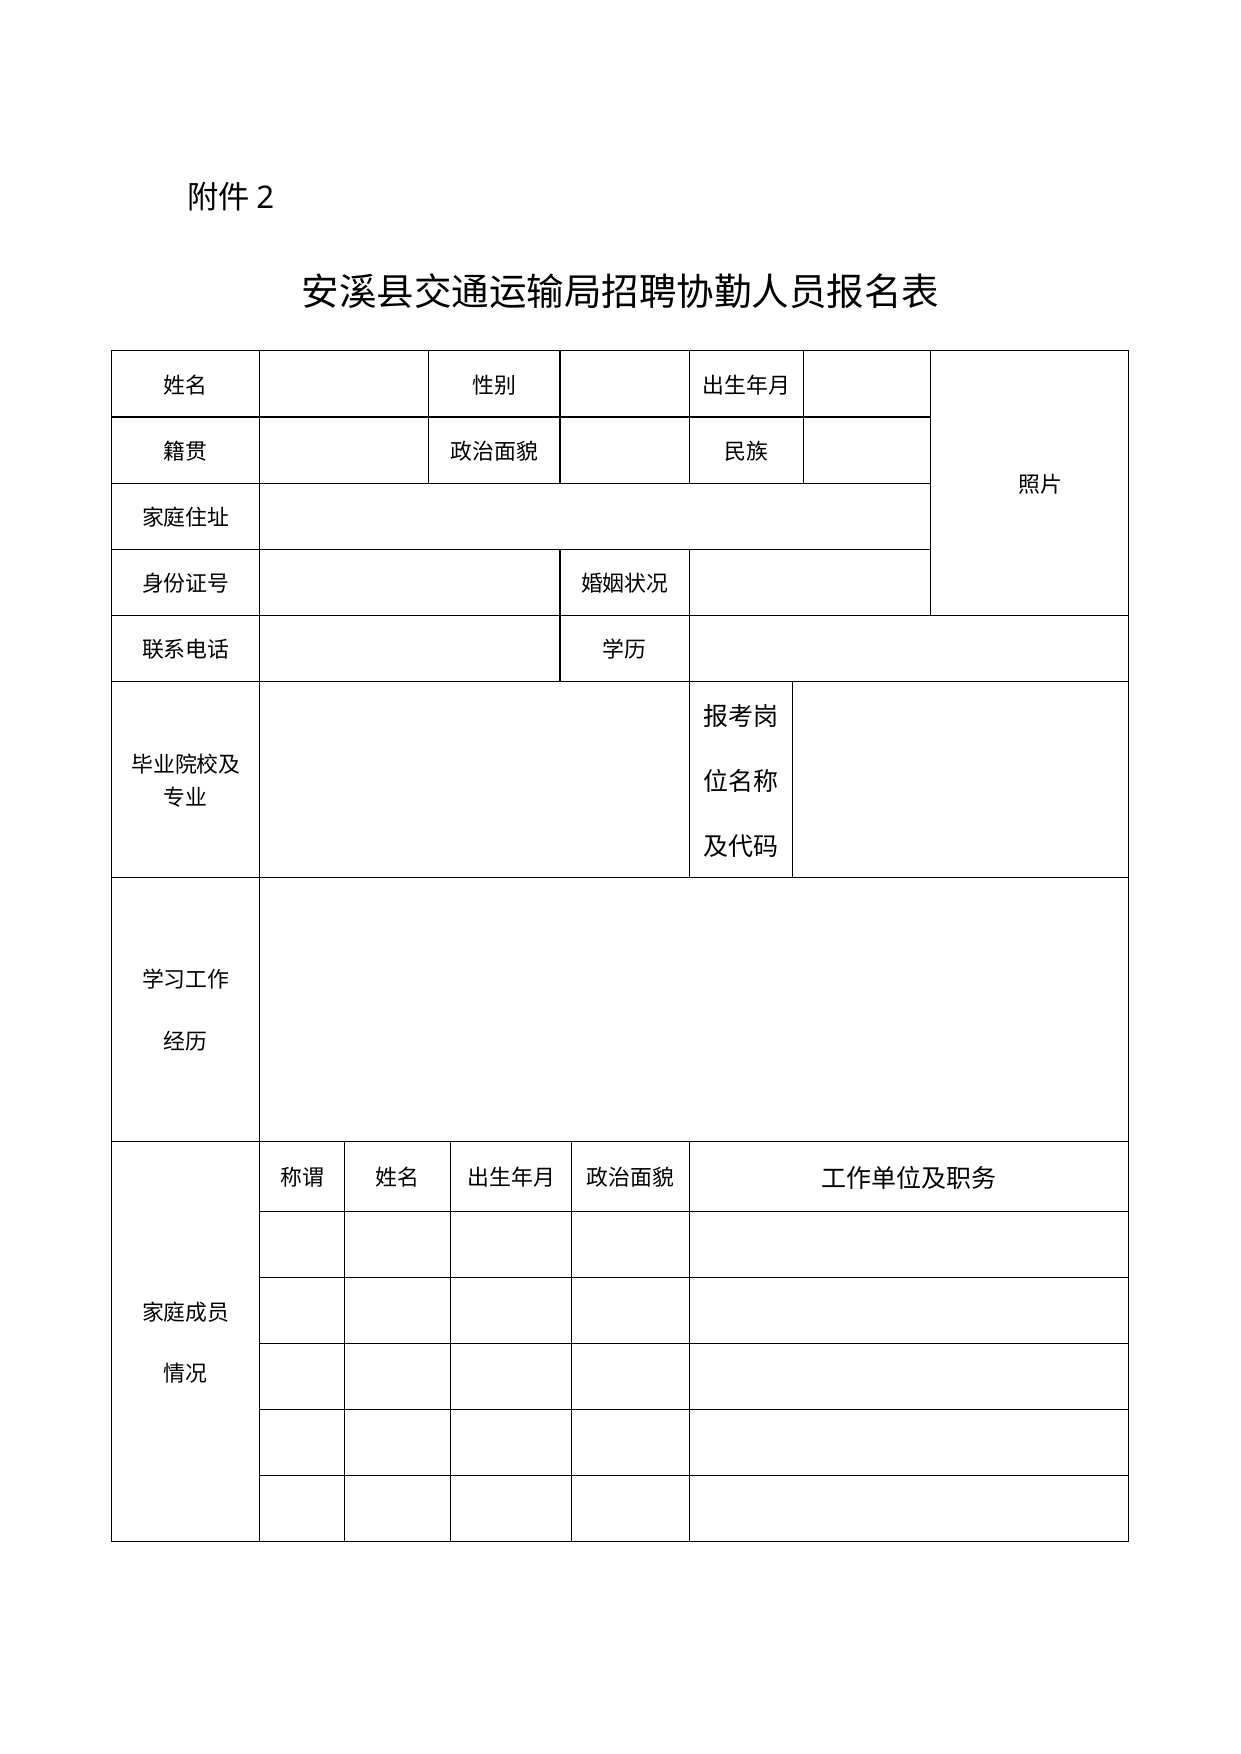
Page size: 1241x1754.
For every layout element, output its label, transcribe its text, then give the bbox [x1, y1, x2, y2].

table_cell 报考岗位名称及代码 [690, 682, 792, 877]
table_cell [451, 1344, 571, 1409]
table_cell [690, 550, 930, 614]
table_cell [260, 682, 689, 877]
table_cell [572, 1344, 689, 1409]
text 附件2 [187, 162, 1053, 227]
table_cell 称谓 [260, 1142, 344, 1211]
table_cell [260, 550, 559, 614]
table_cell [345, 1476, 450, 1541]
table_cell [345, 1278, 450, 1343]
table_cell [260, 616, 559, 681]
table_header [561, 351, 689, 416]
table_cell [451, 1410, 571, 1475]
text 安溪县交通运输局招聘协勤人员报名表 [187, 256, 1053, 321]
table_cell [690, 1212, 1128, 1277]
table_header [260, 351, 428, 416]
table_cell [260, 1344, 344, 1409]
table_cell 学习工作 经历 [112, 878, 259, 1141]
table_cell [345, 1344, 450, 1409]
table_cell 姓名 [345, 1142, 450, 1211]
table_cell [451, 1278, 571, 1343]
table_cell 婚姻状况 [561, 550, 689, 614]
table_cell [690, 1476, 1128, 1541]
table_cell [561, 418, 689, 482]
table_header 姓名 [112, 351, 259, 416]
table_cell [451, 1476, 571, 1541]
table_cell [345, 1212, 450, 1277]
table_cell [260, 484, 930, 548]
table_header 出生年月 [690, 351, 803, 416]
table_cell 学历 [561, 616, 689, 681]
table_cell 家庭住址 [112, 484, 259, 548]
table_cell [260, 1212, 344, 1277]
table_cell [572, 1278, 689, 1343]
table_header 性别 [429, 351, 559, 416]
table_cell [690, 1410, 1128, 1475]
table_cell 身份证号 [112, 550, 259, 614]
table_cell [260, 418, 428, 482]
table_cell 联系电话 [112, 616, 259, 681]
table_cell 民族 [690, 418, 803, 482]
table_cell [572, 1212, 689, 1277]
table_cell [690, 1278, 1128, 1343]
table_cell [690, 616, 1128, 681]
table_cell 政治面貌 [429, 418, 559, 482]
table_cell [451, 1212, 571, 1277]
table_cell [572, 1476, 689, 1541]
table_cell [260, 1410, 344, 1475]
table_header [804, 351, 930, 416]
table_cell [804, 418, 930, 482]
table_cell 家庭成员 情况 [112, 1142, 259, 1541]
table_cell [345, 1410, 450, 1475]
table_cell [572, 1410, 689, 1475]
table_cell 毕业院校及专业 [112, 682, 259, 877]
table_cell 籍贯 [112, 418, 259, 482]
table_cell 工作单位及职务 [690, 1142, 1128, 1211]
table_header 照片 [931, 351, 1128, 614]
table_cell [690, 1344, 1128, 1409]
table_cell 政治面貌 [572, 1142, 689, 1211]
table_cell [260, 1278, 344, 1343]
table_cell [260, 1476, 344, 1541]
table_cell [793, 682, 1128, 877]
table_cell [260, 878, 1128, 1141]
table_cell 出生年月 [451, 1142, 571, 1211]
